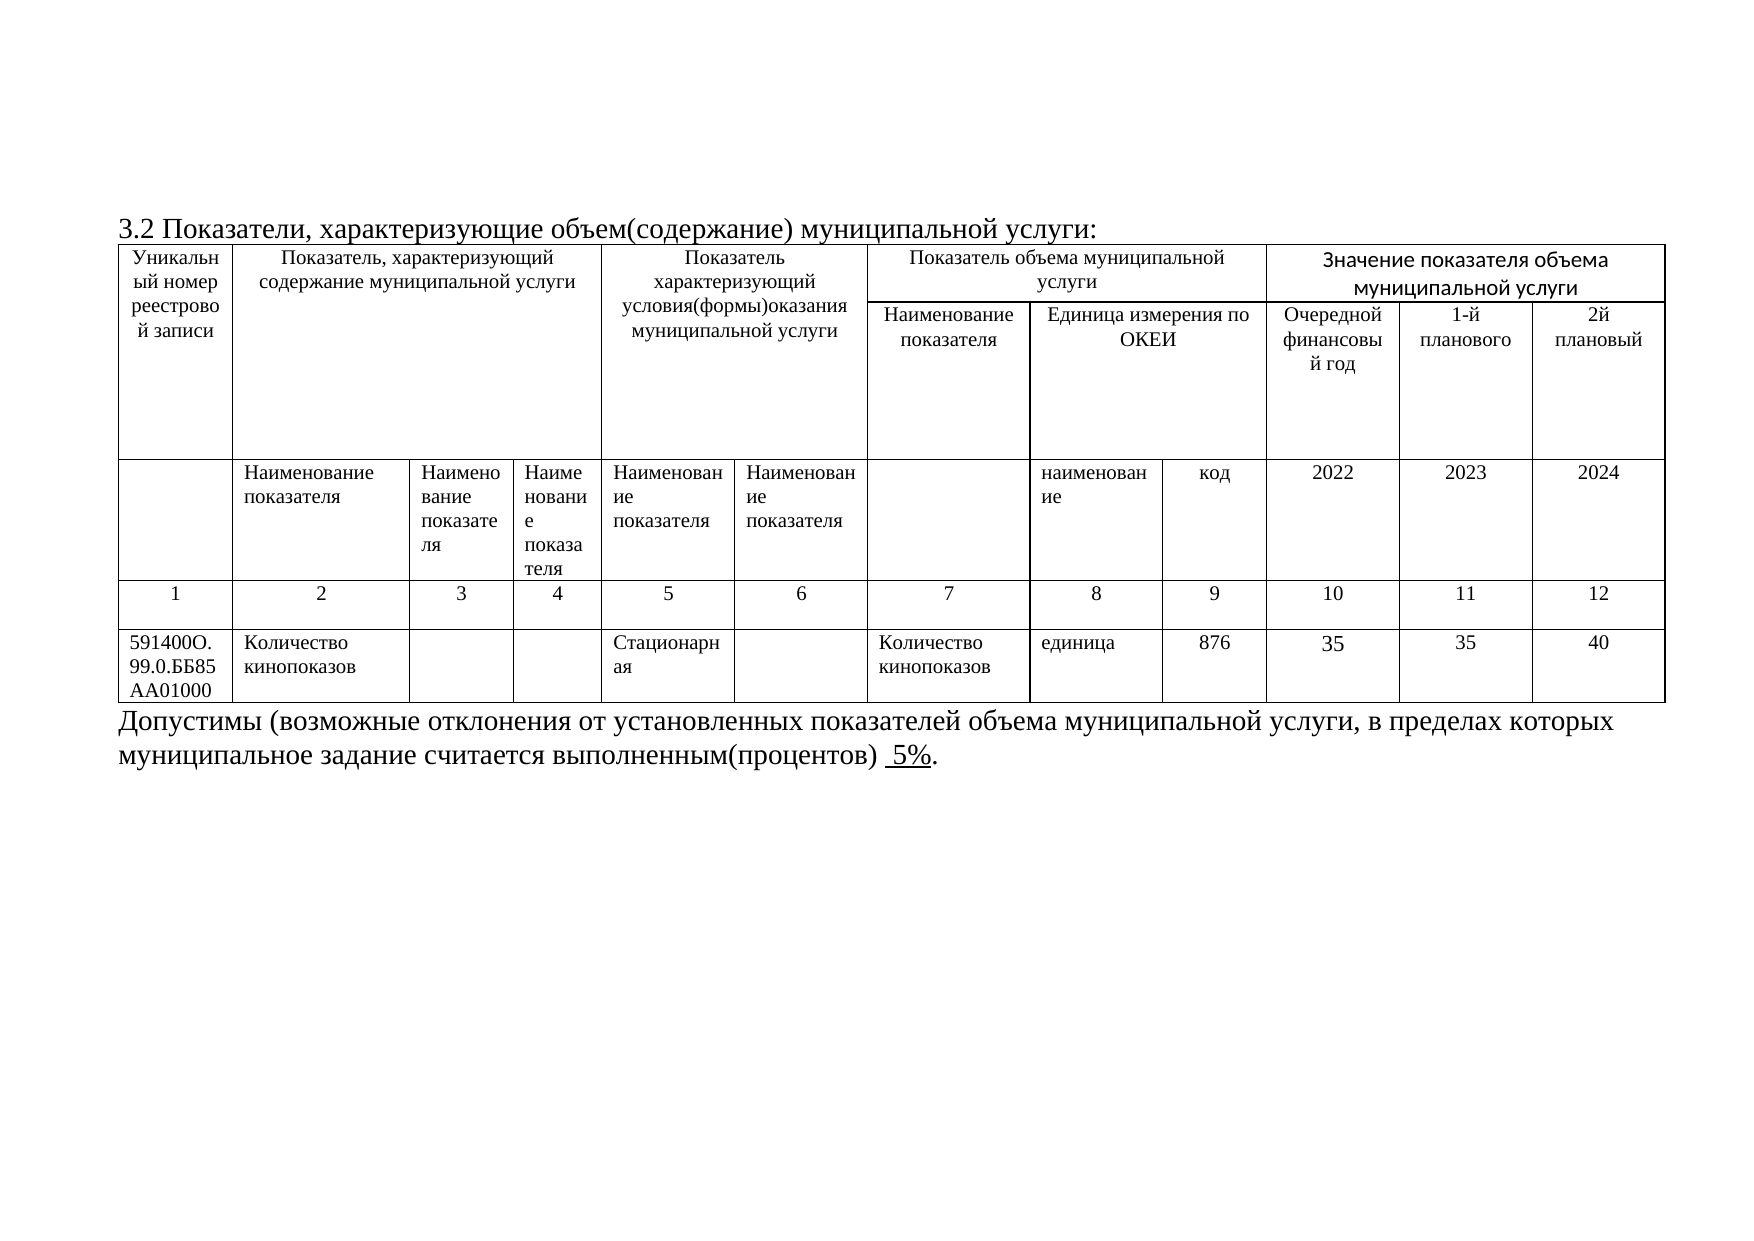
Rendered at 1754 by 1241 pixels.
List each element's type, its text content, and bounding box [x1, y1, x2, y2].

table_cell [119, 460, 232, 580]
table_cell 10 [1267, 581, 1399, 629]
table_cell [868, 460, 1029, 580]
table_cell 9 [1163, 581, 1266, 629]
table_cell 11 [1400, 581, 1532, 629]
table_cell [735, 630, 867, 702]
table_header Уникальный номер реестровой записи [119, 245, 232, 459]
table_cell Количество кинопоказов [233, 630, 409, 702]
table_cell [410, 630, 513, 702]
table_cell 4 [514, 581, 601, 629]
table_cell наименование [1031, 460, 1162, 580]
table_cell 1-й планового [1400, 303, 1532, 459]
table_cell единица [1031, 630, 1162, 702]
table_cell [514, 630, 601, 702]
table_cell 5 [602, 581, 734, 629]
table_cell 7 [868, 581, 1029, 629]
table_header Показатель характеризующий условия(формы)оказания муниципальной услуги [602, 245, 867, 459]
table_cell 35 [1267, 630, 1399, 702]
table_cell 591400О.99.0.ББ85АА01000 [119, 630, 232, 702]
table_cell 2й плановый [1533, 303, 1664, 459]
table_cell 1 [119, 581, 232, 629]
table_cell Наименование показателя [410, 460, 513, 580]
table_cell 8 [1031, 581, 1162, 629]
text 3.2 Показатели, характеризующие объем(содержание) муниципальной услуги: [118, 211, 1654, 244]
table_cell Наименование показателя [735, 460, 867, 580]
table_cell Количество кинопоказов [868, 630, 1029, 702]
table_cell 2024 [1533, 460, 1664, 580]
table_cell 6 [735, 581, 867, 629]
table_cell Очередной финансовый год [1267, 303, 1399, 459]
table_header Показатель объема муниципальной услуги [868, 245, 1266, 301]
table_cell Стационарная [602, 630, 734, 702]
table_cell 12 [1533, 581, 1664, 629]
table_cell 35 [1400, 630, 1532, 702]
table_cell Наименование показателя [514, 460, 601, 580]
text Допустимы (возможные отклонения от установленных показателей объема муниципальной услуги, в пределах которых муниципальное задание считается выполненным(процентов) 5%. [118, 703, 1654, 770]
table_cell 876 [1163, 630, 1266, 702]
table_cell 40 [1533, 630, 1664, 702]
table_header Показатель, характеризующий содержание муниципальной услуги [233, 245, 601, 459]
table_cell Единица измерения по ОКЕИ [1031, 303, 1266, 459]
table_cell код [1163, 460, 1266, 580]
table_header Значение показателя объема муниципальной услуги [1267, 245, 1664, 301]
table_cell 2 [233, 581, 409, 629]
table_cell 2022 [1267, 460, 1399, 580]
table_cell Наименование показателя [233, 460, 409, 580]
table_cell 2023 [1400, 460, 1532, 580]
table_cell Наименование показателя [602, 460, 734, 580]
table_cell 3 [410, 581, 513, 629]
table_cell Наименование показателя [868, 303, 1029, 459]
